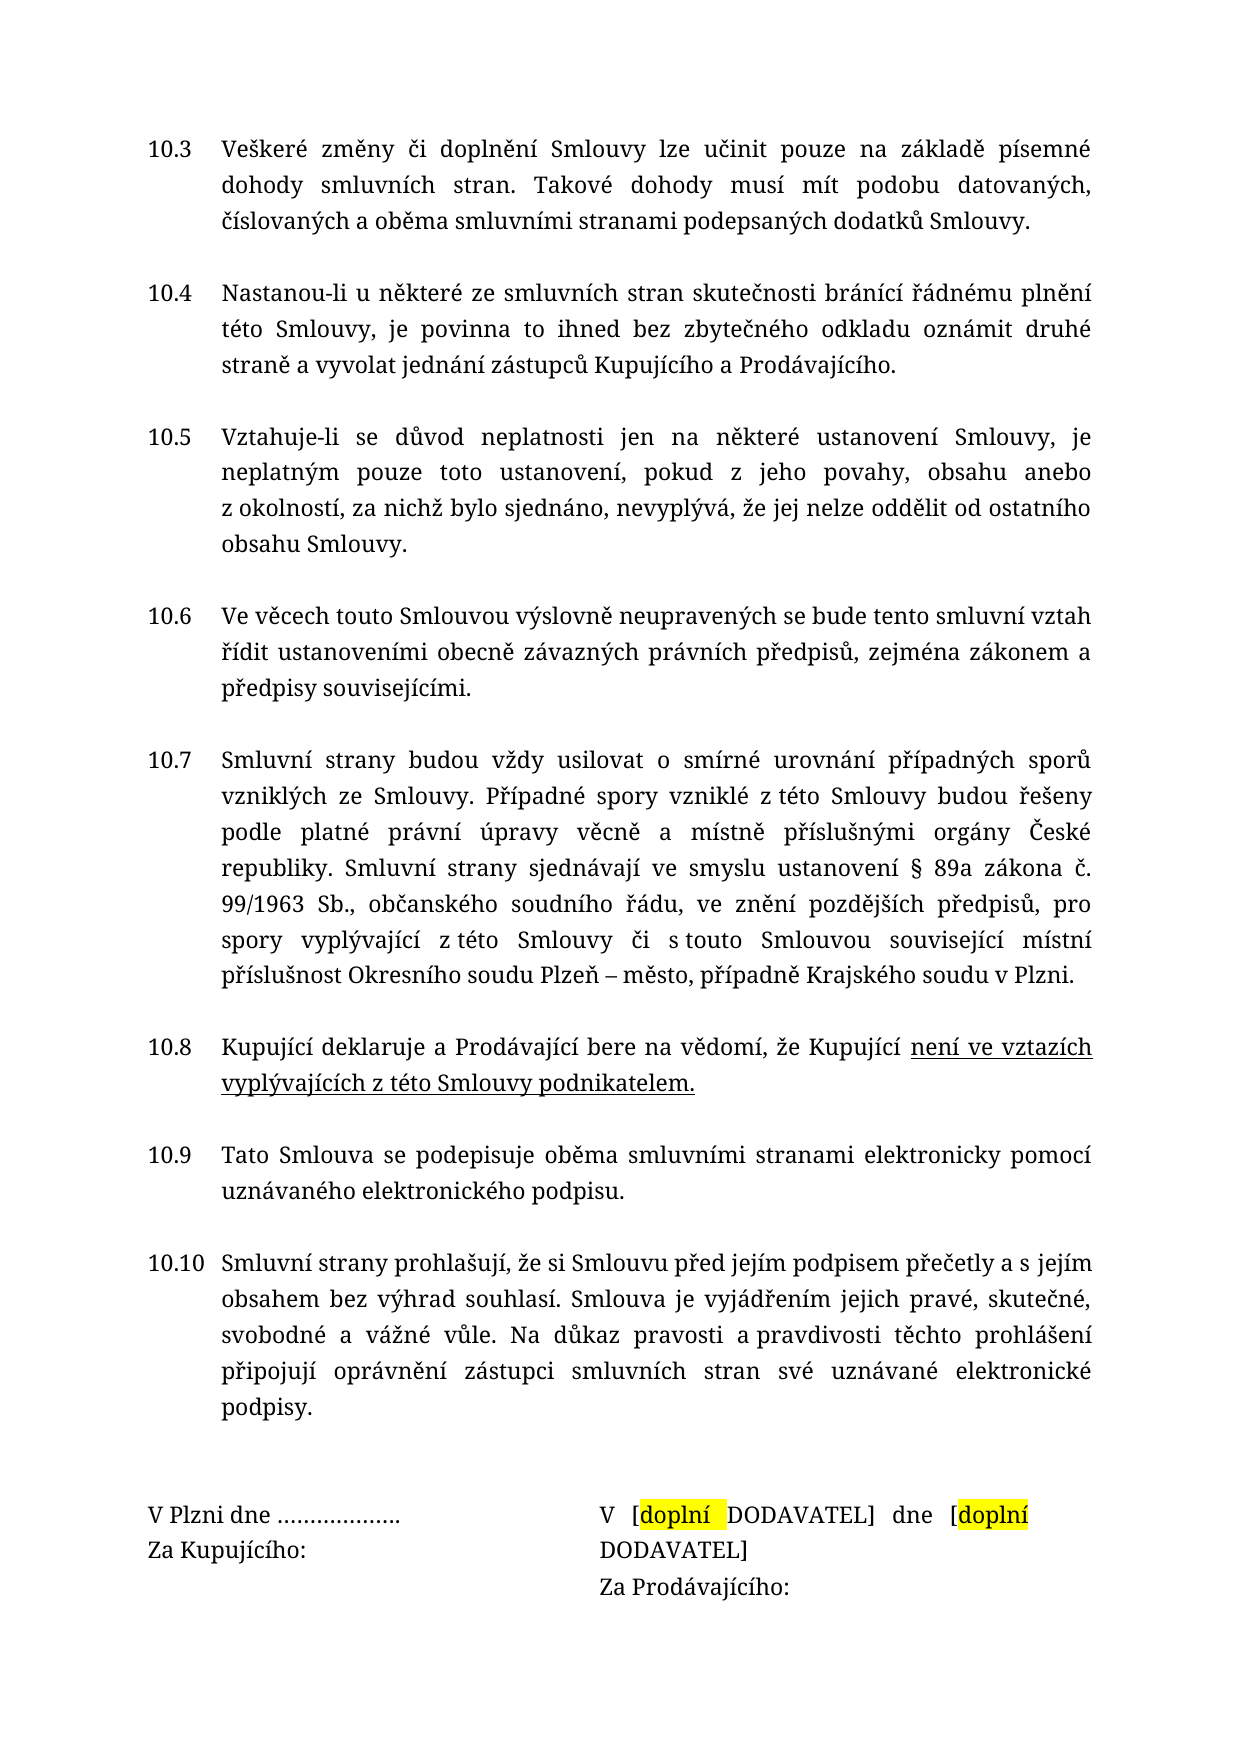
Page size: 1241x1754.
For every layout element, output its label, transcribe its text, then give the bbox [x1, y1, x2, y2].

text 10.5 Vztahuje-li se důvod neplatnosti jen na některé ustanovení Smlouvy, je neplatným pouze toto ustanovení, pokud z jeho povahy, obsahu anebo z okolností, za nichž bylo sjednáno, nevyplývá, že jej nelze oddělit od ostatního obsahu Smlouvy. [148, 420, 1093, 559]
text 10.7 Smluvní strany budou vždy usilovat o smírné urovnání případných sporů vzniklých ze Smlouvy. Případné spory vzniklé z této Smlouvy budou řešeny podle platné právní úpravy věcně a místně příslušnými orgány České republiky. Smluvní strany sjednávají ve smyslu ustanovení § 89a zákona č. 99/1963 Sb., občanského soudního řádu, ve znění pozdějších předpisů, pro spory vyplývající z této Smlouvy či s touto Smlouvou související místní příslušnost Okresního soudu Plzeň – město, případně Krajského soudu v Plzni. [148, 744, 1093, 991]
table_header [136, 1499, 588, 1606]
text 10.6 Ve věcech touto Smlouvou výslovně neupravených se bude tento smluvní vztah řídit ustanoveními obecně závazných právních předpisů, zejména zákonem a předpisy souvisejícími. [148, 600, 1093, 703]
text 10.10 Smluvní strany prohlašují, že si Smlouvu před jejím podpisem přečetly a s jejím obsahem bez výhrad souhlasí. Smlouva je vyjádřením jejich pravé, skutečné, svobodné a vážné vůle. Na důkaz pravosti a pravdivosti těchto prohlášení připojují oprávnění zástupci smluvních stran své uznávané elektronické podpisy. [148, 1247, 1093, 1422]
text 10.3 Veškeré změny či doplnění Smlouvy lze učinit pouze na základě písemné dohody smluvních stran. Takové dohody musí mít podobu datovaných, číslovaných a oběma smluvními stranami podepsaných dodatků Smlouvy. [148, 133, 1093, 236]
text 10.4 Nastanou-li u některé ze smluvních stran skutečnosti bránící řádnému plnění této Smlouvy, je povinna to ihned bez zbytečného odkladu oznámit druhé straně a vyvolat jednání zástupců Kupujícího a Prodávajícího. [148, 277, 1093, 380]
text 10.9 Tato Smlouva se podepisuje oběma smluvními stranami elektronicky pomocí uznávaného elektronického podpisu. [148, 1139, 1093, 1206]
text 10.8 Kupující deklaruje a Prodávající bere na vědomí, že Kupující není ve vztazích vyplývajících z této Smlouvy podnikatelem. [148, 1031, 1093, 1098]
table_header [588, 1499, 1040, 1606]
